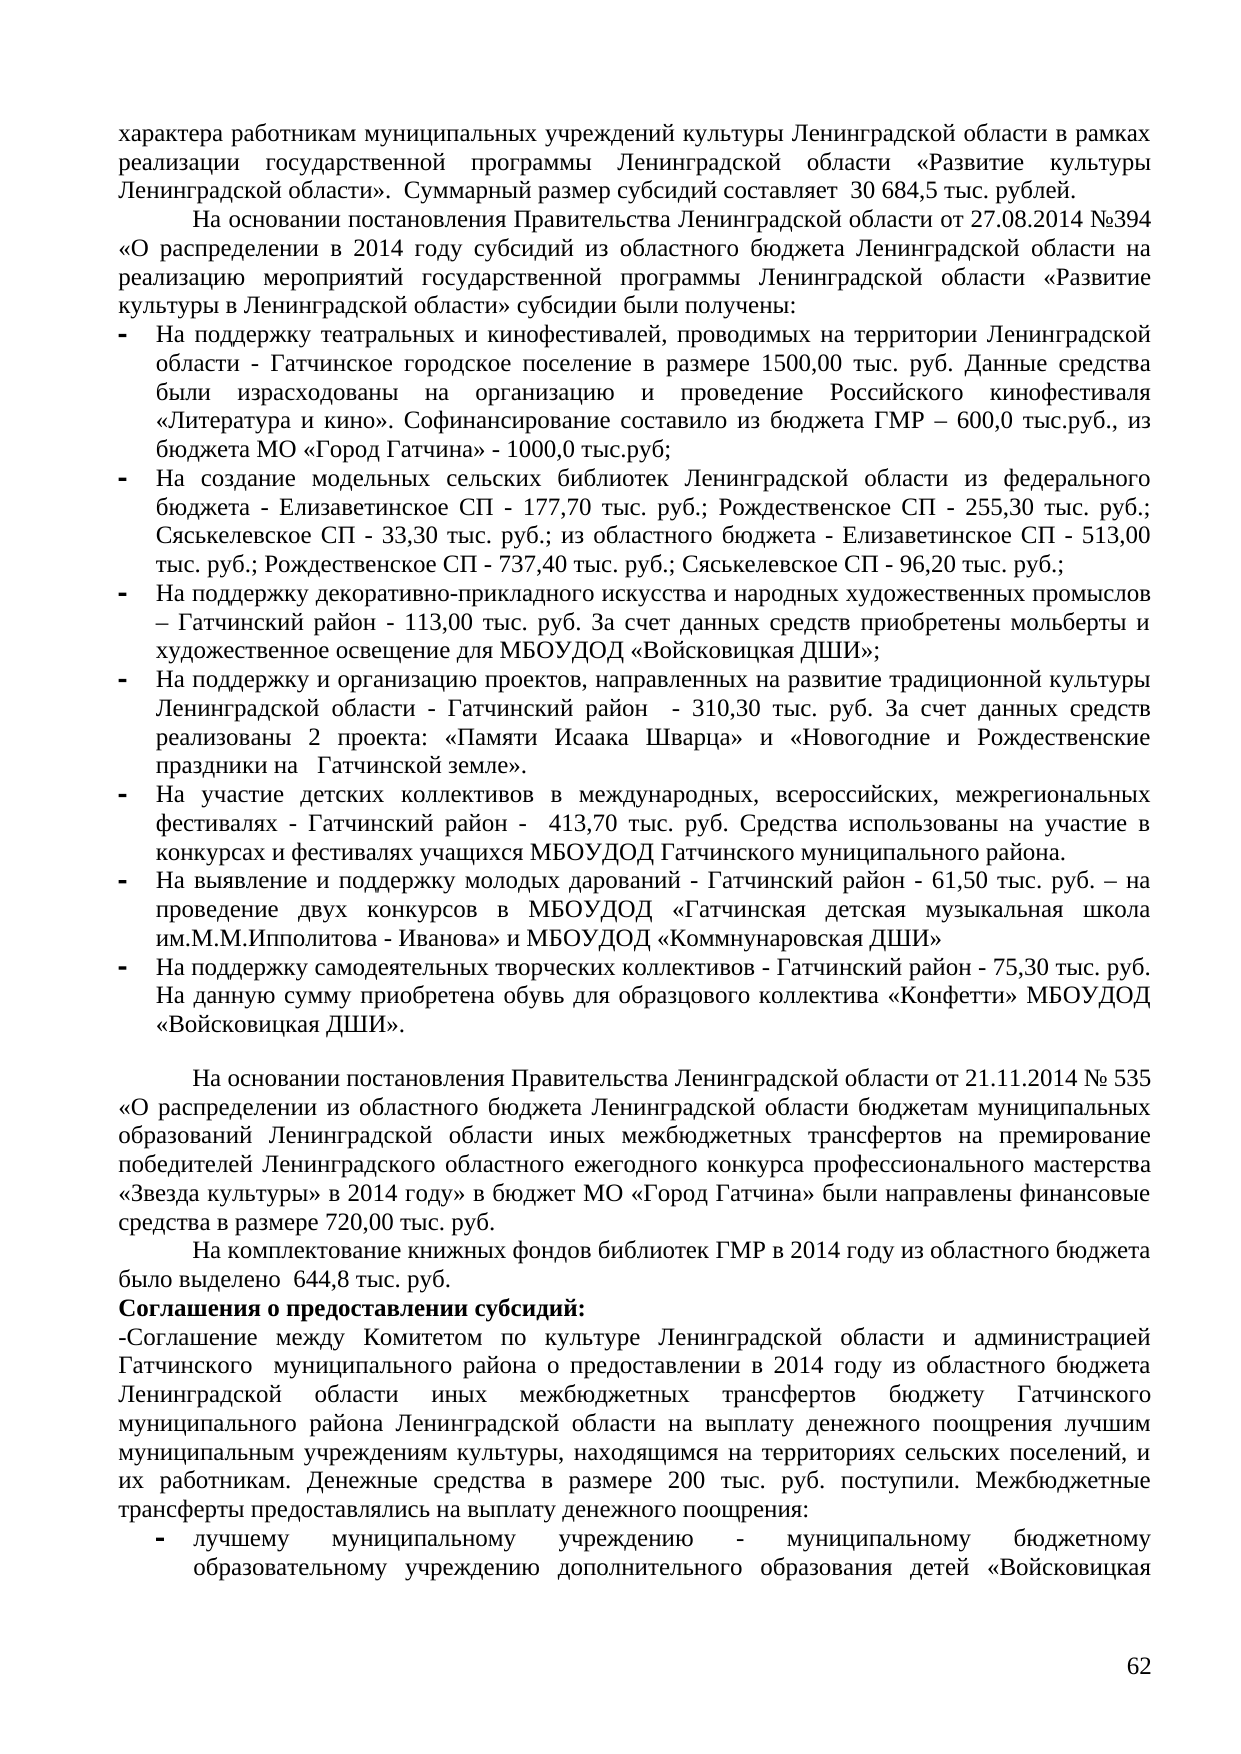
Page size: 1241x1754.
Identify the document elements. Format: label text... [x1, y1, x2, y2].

text На основании постановления Правительства Ленинградской области от 27.08.2014 №394 «О распределении в 2014 году субсидий из областного бюджета Ленинградской области на реализацию мероприятий государственной программы Ленинградской области «Развитие культуры в Ленинградской области» субсидии были получены: [118, 204, 1152, 319]
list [156, 1523, 1152, 1581]
list На создание модельных сельских библиотек Ленинградской области из федерального бюджета - Елизаветинское СП - 177,70 тыс. руб.; Рождественское СП - 255,30 тыс. руб.; Сяськелевское СП - 33,30 тыс. руб.; из областного бюджета - Елизаветинское СП - 513,00 тыс. руб.; Рождественское СП - 737,40 тыс. руб.; Сяськелевское СП - 96,20 тыс. руб.; [118, 463, 1152, 578]
text Соглашения о предоставлении субсидий: [118, 1293, 1152, 1322]
text На основании постановления Правительства Ленинградской области от 21.11.2014 № 535 «О распределении из областного бюджета Ленинградской области бюджетам муниципальных образований Ленинградской области иных межбюджетных трансфертов на премирование победителей Ленинградского областного ежегодного конкурса профессионального мастерства «Звезда культуры» в 2014 году» в бюджет МО «Город Гатчина» были направлены финансовые средства в размере 720,00 тыс. руб. [118, 1063, 1152, 1236]
list На участие детских коллективов в международных, всероссийских, межрегиональных фестивалях - Гатчинский район - 413,70 тыс. руб. Средства использованы на участие в конкурсах и фестивалях учащихся МБОУДОД Гатчинского муниципального района. [118, 779, 1152, 866]
list На выявление и поддержку молодых дарований - Гатчинский район - 61,50 тыс. руб. – на проведение двух конкурсов в МБОУДОД «Гатчинская детская музыкальная школа им.М.М.Ипполитова - Иванова» и МБОУДОД «Коммнунаровская ДШИ» [118, 866, 1152, 952]
text На комплектование книжных фондов библиотек ГМР в 2014 году из областного бюджета было выделено 644,8 тыс. руб. [118, 1236, 1152, 1293]
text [118, 118, 1152, 204]
list На поддержку театральных и кинофестивалей, проводимых на территории Ленинградской области - Гатчинское городское поселение в размере 1500,00 тыс. руб. Данные средства были израсходованы на организацию и проведение Российского кинофестиваля «Литература и кино». Софинансирование составило из бюджета ГМР – 600,0 тыс.руб., из бюджета МО «Город Гатчина» - 1000,0 тыс.руб; [118, 319, 1152, 463]
list На поддержку самодеятельных творческих коллективов - Гатчинский район - 75,30 тыс. руб. На данную сумму приобретена обувь для образцового коллектива «Конфетти» МБОУДОД «Войсковицкая ДШИ». [118, 952, 1152, 1038]
list На поддержку и организацию проектов, направленных на развитие традиционной культуры Ленинградской области - Гатчинский район - 310,30 тыс. руб. За счет данных средств реализованы 2 проекта: «Памяти Исаака Шварца» и «Новогодние и Рождественские праздники на Гатчинской земле». [118, 664, 1152, 779]
list На поддержку декоративно-прикладного искусства и народных художественных промыслов – Гатчинский район - 113,00 тыс. руб. За счет данных средств приобретены мольберты и художественное освещение для МБОУДОД «Войсковицкая ДШИ»; [118, 578, 1152, 664]
text -Соглашение между Комитетом по культуре Ленинградской области и администрацией Гатчинского муниципального района о предоставлении в 2014 году из областного бюджета Ленинградской области иных межбюджетных трансфертов бюджету Гатчинского муниципального района Ленинградской области на выплату денежного поощрения лучшим муниципальным учреждениям культуры, находящимся на территориях сельских поселений, и их работникам. Денежные средства в размере 200 тыс. руб. поступили. Межбюджетные трансферты предоставлялись на выплату денежного поощрения: [118, 1322, 1152, 1523]
